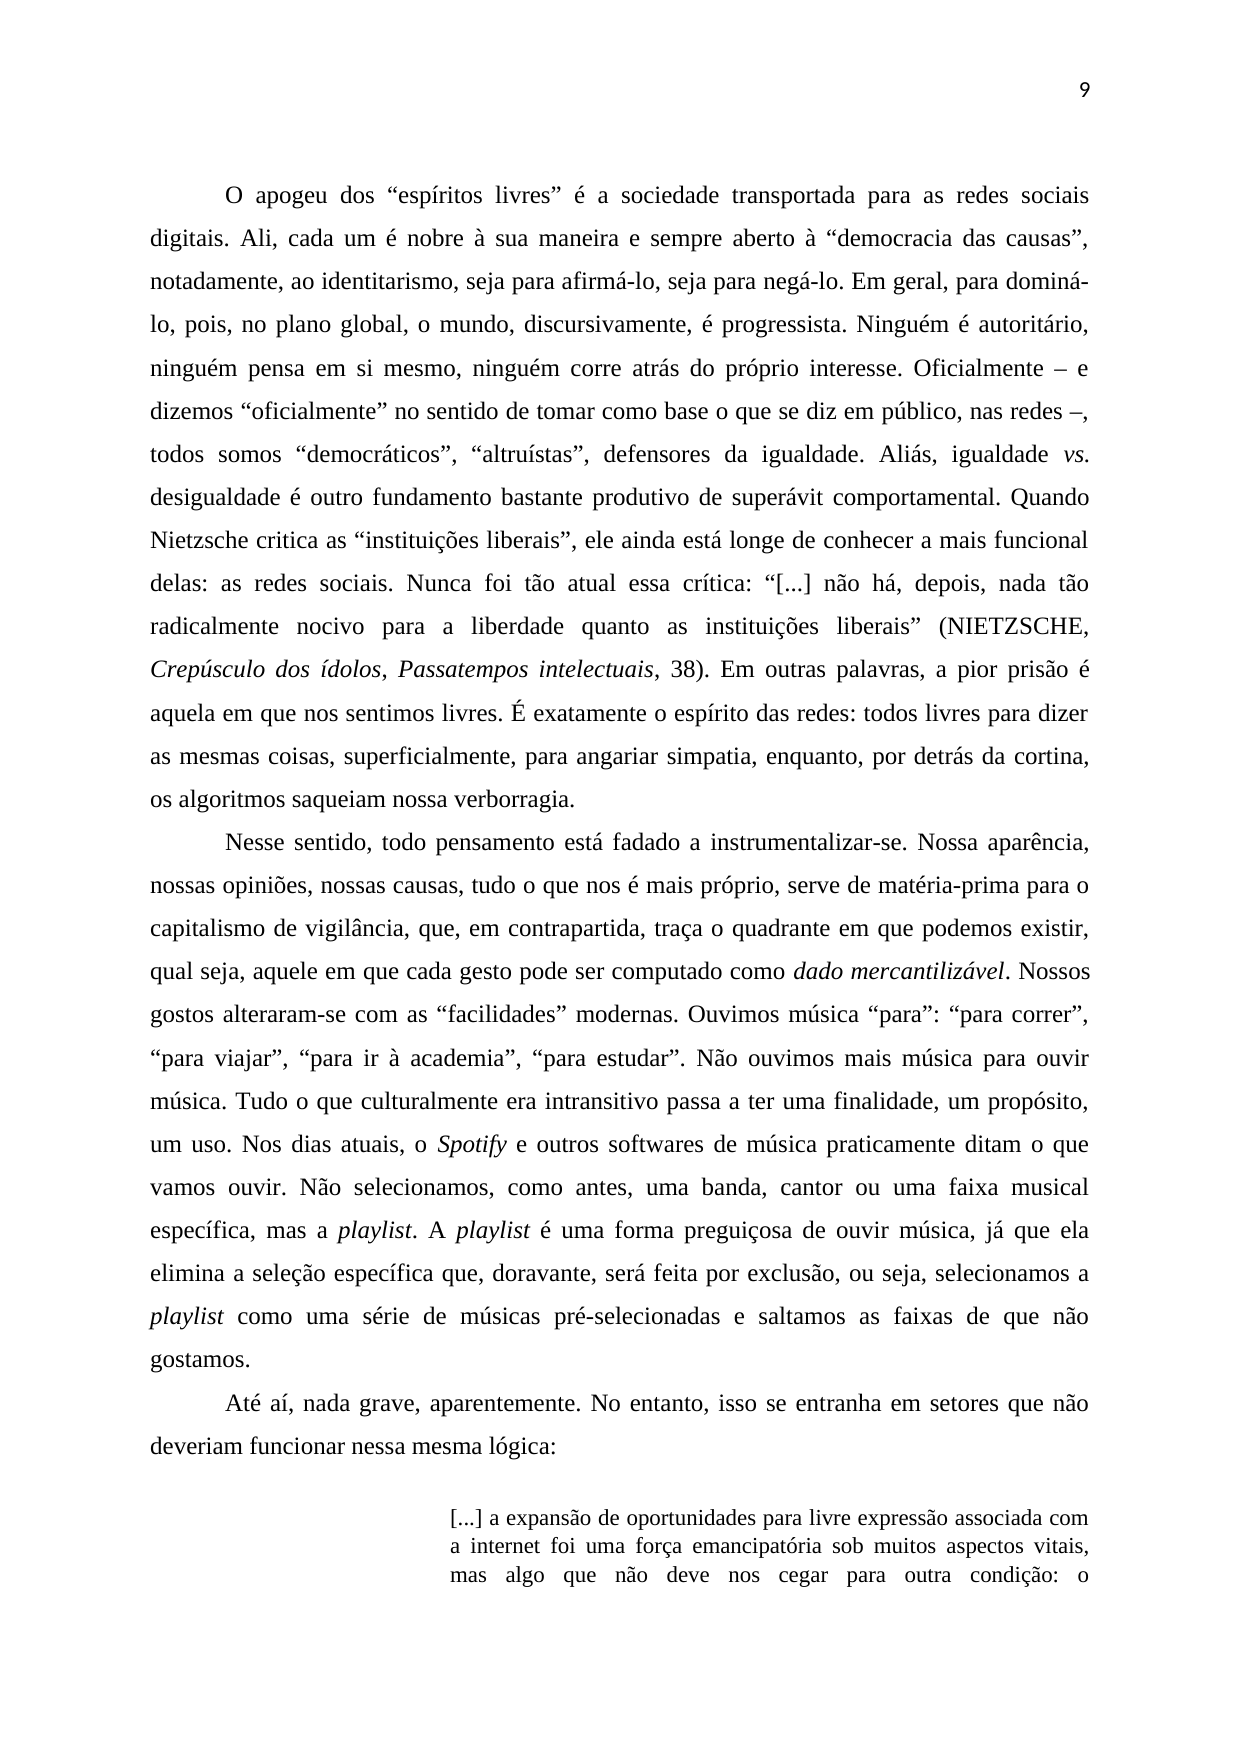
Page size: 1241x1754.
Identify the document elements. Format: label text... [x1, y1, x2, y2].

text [450, 1504, 1090, 1587]
text Até aí, nada grave, aparentemente. No entanto, isso se entranha em setores que não deveriam funcionar nessa mesma lógica: [150, 1388, 1090, 1459]
text Nesse sentido, todo pensamento está fadado a instrumentalizar-se. Nossa aparência, nossas opiniões, nossas causas, tudo o que nos é mais próprio, serve de matéria-prima para o capitalismo de vigilância, que, em contrapartida, traça o quadrante em que podemos existir, qual seja, aquele em que cada gesto pode ser computado como dado mercantilizável. Nossos gostos alteraram-se com as “facilidades” modernas. Ouvimos música “para”: “para correr”, “para viajar”, “para ir à academia”, “para estudar”. Não ouvimos mais música para ouvir música. Tudo o que culturalmente era intransitivo passa a ter uma finalidade, um propósito, um uso. Nos dias atuais, o Spotify e outros softwares de música praticamente ditam o que vamos ouvir. Não selecionamos, como antes, uma banda, cantor ou uma faixa musical específica, mas a playlist. A playlist é uma forma preguiçosa de ouvir música, já que ela elimina a seleção específica que, doravante, será feita por exclusão, ou seja, selecionamos a playlist como uma série de músicas pré-selecionadas e saltamos as faixas de que não gostamos. [150, 827, 1090, 1373]
text O apogeu dos “espíritos livres” é a sociedade transportada para as redes sociais digitais. Ali, cada um é nobre à sua maneira e sempre aberto à “democracia das causas”, notadamente, ao identitarismo, seja para afirmá-lo, seja para negá-lo. Em geral, para dominá-lo, pois, no plano global, o mundo, discursivamente, é progressista. Ninguém é autoritário, ninguém pensa em si mesmo, ninguém corre atrás do próprio interesse. Oficialmente – e dizemos “oficialmente” no sentido de tomar como base o que se diz em público, nas redes –, todos somos “democráticos”, “altruístas”, defensores da igualdade. Aliás, igualdade vs. desigualdade é outro fundamento bastante produtivo de superávit comportamental. Quando Nietzsche critica as “instituições liberais”, ele ainda está longe de conhecer a mais funcional delas: as redes sociais. Nunca foi tão atual essa crítica: “[...] não há, depois, nada tão radicalmente nocivo para a liberdade quanto as instituições liberais” (NIETZSCHE, Crepúsculo dos ídolos, Passatempos intelectuais, 38). Em outras palavras, a pior prisão é aquela em que nos sentimos livres. É exatamente o espírito das redes: todos livres para dizer as mesmas coisas, superficialmente, para angariar simpatia, enquanto, por detrás da cortina, os algoritmos saqueiam nossa verborragia. [150, 180, 1090, 813]
